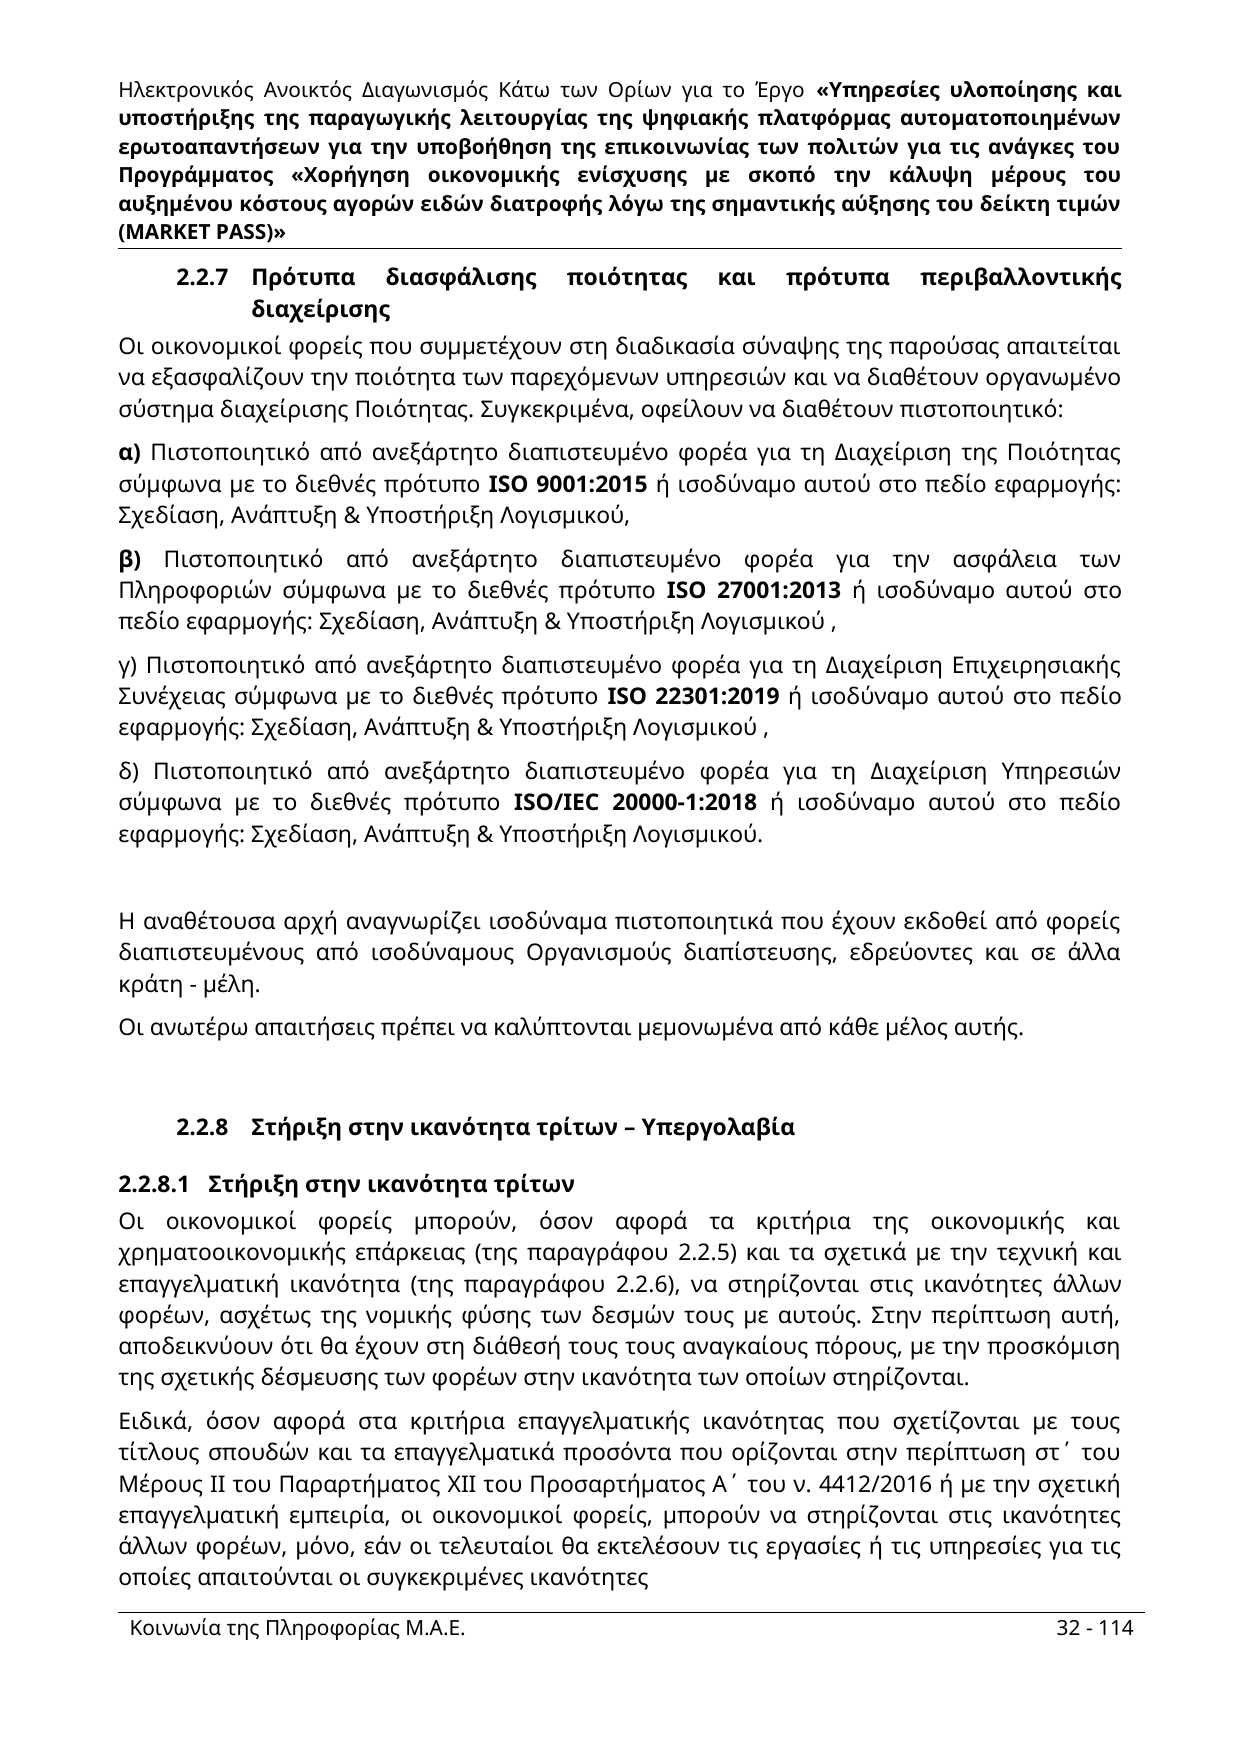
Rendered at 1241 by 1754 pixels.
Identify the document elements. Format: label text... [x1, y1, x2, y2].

text Ειδικά, όσον αφορά στα κριτήρια επαγγελματικής ικανότητας που σχετίζονται με τους τίτλους σπουδών και τα επαγγελματικά προσόντα που ορίζονται στην περίπτωση στ΄ του Μέρους ΙΙ του Παραρτήματος ΧΙΙ του Προσαρτήματος Α΄ του ν. 4412/2016 ή με την σχετική επαγγελματική εμπειρία, οι οικονομικοί φορείς, μπορούν να στηρίζονται στις ικανότητες άλλων φορέων, μόνο, εάν οι τελευταίοι θα εκτελέσουν τις εργασίες ή τις υπηρεσίες για τις οποίες απαιτούνται οι συγκεκριμένες ικανότητες [118, 1405, 1122, 1592]
subtitle Στήριξη στην ικανότητα τρίτων [118, 1167, 1122, 1199]
text δ) Πιστοποιητικό από ανεξάρτητο διαπιστευμένο φορέα για τη Διαχείριση Υπηρεσιών σύμφωνα με το διεθνές πρότυπο ISO/IEC 20000-1:2018 ή ισοδύναμο αυτού στο πεδίο εφαρμογής: Σχεδίαση, Ανάπτυξη & Υποστήριξη Λογισμικού. [118, 755, 1122, 849]
text Η αναθέτουσα αρχή αναγνωρίζει ισοδύναμα πιστοποιητικά που έχουν εκδοθεί από φορείς διαπιστευμένους από ισοδύναμους Οργανισμούς διαπίστευσης, εδρεύοντες και σε άλλα κράτη - μέλη. [118, 905, 1122, 999]
text β) Πιστοποιητικό από ανεξάρτητο διαπιστευμένο φορέα για την ασφάλεια των Πληροφοριών σύμφωνα µε το διεθνές πρότυπο ISO 27001:2013 ή ισοδύναμο αυτού στο πεδίο εφαρμογής: Σχεδίαση, Ανάπτυξη & Υποστήριξη Λογισμικού , [118, 542, 1122, 636]
text Οι οικονομικοί φορείς μπορούν, όσον αφορά τα κριτήρια της οικονομικής και χρηματοοικονομικής επάρκειας (της παραγράφου 2.2.5) και τα σχετικά με την τεχνική και επαγγελματική ικανότητα (της παραγράφου 2.2.6), να στηρίζονται στις ικανότητες άλλων φορέων, ασχέτως της νομικής φύσης των δεσμών τους με αυτούς. Στην περίπτωση αυτή, αποδεικνύουν ότι θα έχουν στη διάθεσή τους τους αναγκαίους πόρους, με την προσκόμιση της σχετικής δέσμευσης των φορέων στην ικανότητα των οποίων στηρίζονται. [118, 1205, 1122, 1392]
subtitle Πρότυπα διασφάλισης ποιότητας και πρότυπα περιβαλλοντικής διαχείρισης [176, 261, 1122, 324]
text α) Πιστοποιητικό από ανεξάρτητο διαπιστευμένο φορέα για τη Διαχείριση της Ποιότητας σύμφωνα µε το διεθνές πρότυπο ISO 9001:2015 ή ισοδύναμο αυτού στο πεδίο εφαρμογής: Σχεδίαση, Ανάπτυξη & Υποστήριξη Λογισμικού, [118, 436, 1122, 530]
text γ) Πιστοποιητικό από ανεξάρτητο διαπιστευμένο φορέα για τη Διαχείριση Επιχειρησιακής Συνέχειας σύμφωνα με το διεθνές πρότυπο ISO 22301:2019 ή ισοδύναμο αυτού στο πεδίο εφαρμογής: Σχεδίαση, Ανάπτυξη & Υποστήριξη Λογισμικού , [118, 649, 1122, 742]
subtitle Στήριξη στην ικανότητα τρίτων – Υπεργολαβία [176, 1111, 1122, 1142]
text Οι ανωτέρω απαιτήσεις πρέπει να καλύπτονται μεμονωμένα από κάθε μέλος αυτής. [118, 1011, 1122, 1042]
text Οι οικονομικοί φορείς που συμμετέχουν στη διαδικασία σύναψης της παρούσας απαιτείται να εξασφαλίζουν την ποιότητα των παρεχόμενων υπηρεσιών και να διαθέτουν οργανωμένο σύστημα διαχείρισης Ποιότητας. Συγκεκριμένα, οφείλουν να διαθέτουν πιστοποιητικό: [118, 330, 1122, 424]
